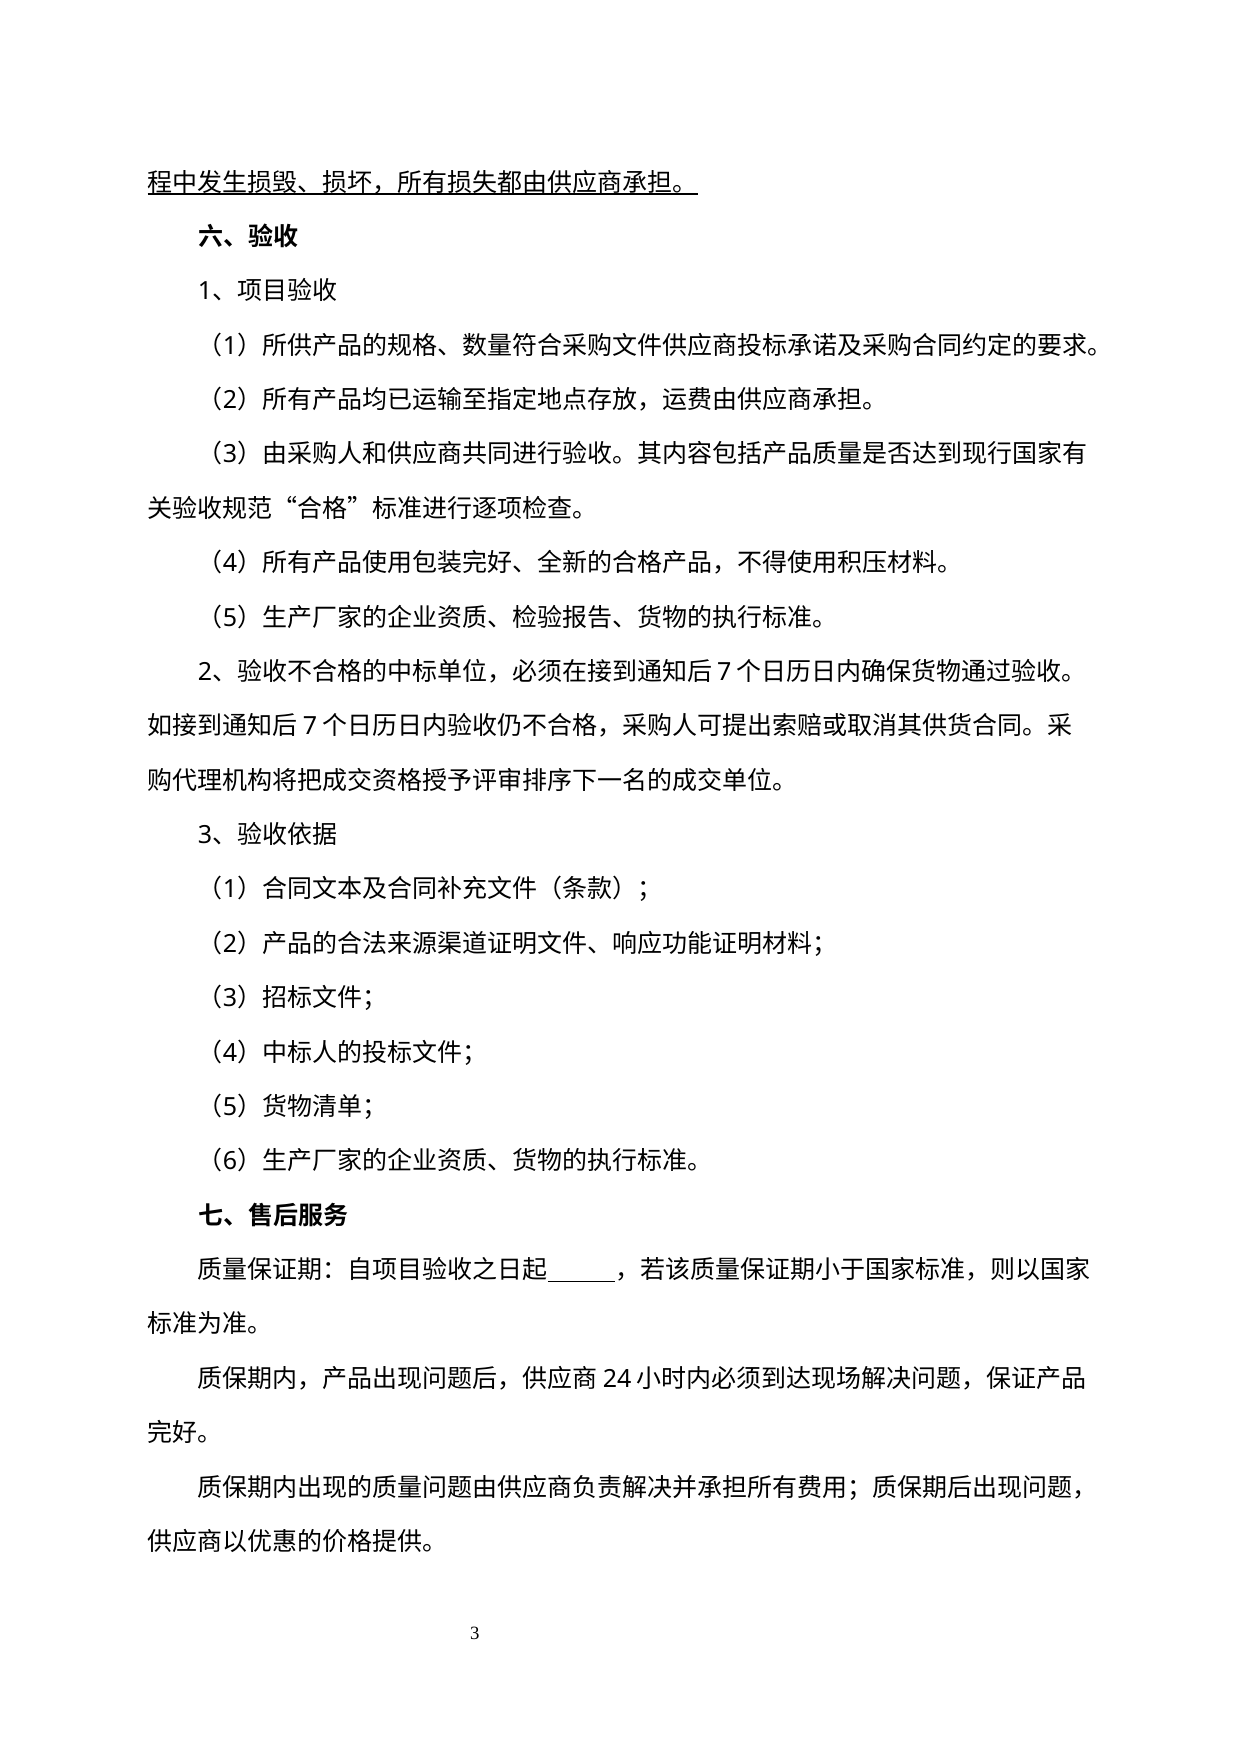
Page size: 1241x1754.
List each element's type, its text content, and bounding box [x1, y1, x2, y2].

text （2）产品的合法来源渠道证明文件、响应功能证明材料； [148, 923, 1093, 959]
text （1）合同文本及合同补充文件（条款）； [148, 869, 1093, 905]
text 六、验收 [148, 216, 1093, 253]
text 七、售后服务 [148, 1195, 1093, 1231]
text （4）所有产品使用包装完好、全新的合格产品，不得使用积压材料。 [148, 543, 1093, 579]
text （5）货物清单； [148, 1086, 1093, 1123]
text 1、项目验收 [148, 271, 1093, 307]
text 2、验收不合格的中标单位，必须在接到通知后7个日历日内确保货物通过验收。如接到通知后7个日历日内验收仍不合格，采购人可提出索赔或取消其供货合同。采购代理机构将把成交资格授予评审排序下一名的成交单位。 [148, 651, 1093, 796]
text （3）由采购人和供应商共同进行验收。其内容包括产品质量是否达到现行国家有关验收规范“合格”标准进行逐项检查。 [148, 434, 1093, 524]
text 质保期内出现的质量问题由供应商负责解决并承担所有费用；质保期后出现问题，供应商以优惠的价格提供。 [148, 1467, 1093, 1558]
text （5）生产厂家的企业资质、检验报告、货物的执行标准。 [148, 597, 1093, 633]
text （1）所供产品的规格、数量符合采购文件供应商投标承诺及采购合同约定的要求。 [148, 325, 1093, 361]
text （4）中标人的投标文件； [148, 1032, 1093, 1068]
text 质量保证期：自项目验收之日起 ，若该质量保证期小于国家标准，则以国家标准为准。 [148, 1249, 1093, 1340]
text 质保期内，产品出现问题后，供应商24小时内必须到达现场解决问题，保证产品完好。 [148, 1358, 1093, 1449]
text （3）招标文件； [148, 978, 1093, 1014]
text （2）所有产品均已运输至指定地点存放，运费由供应商承担。 [148, 379, 1093, 416]
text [148, 162, 1093, 198]
text 3、验收依据 [148, 814, 1093, 851]
text （6）生产厂家的企业资质、货物的执行标准。 [148, 1141, 1093, 1177]
